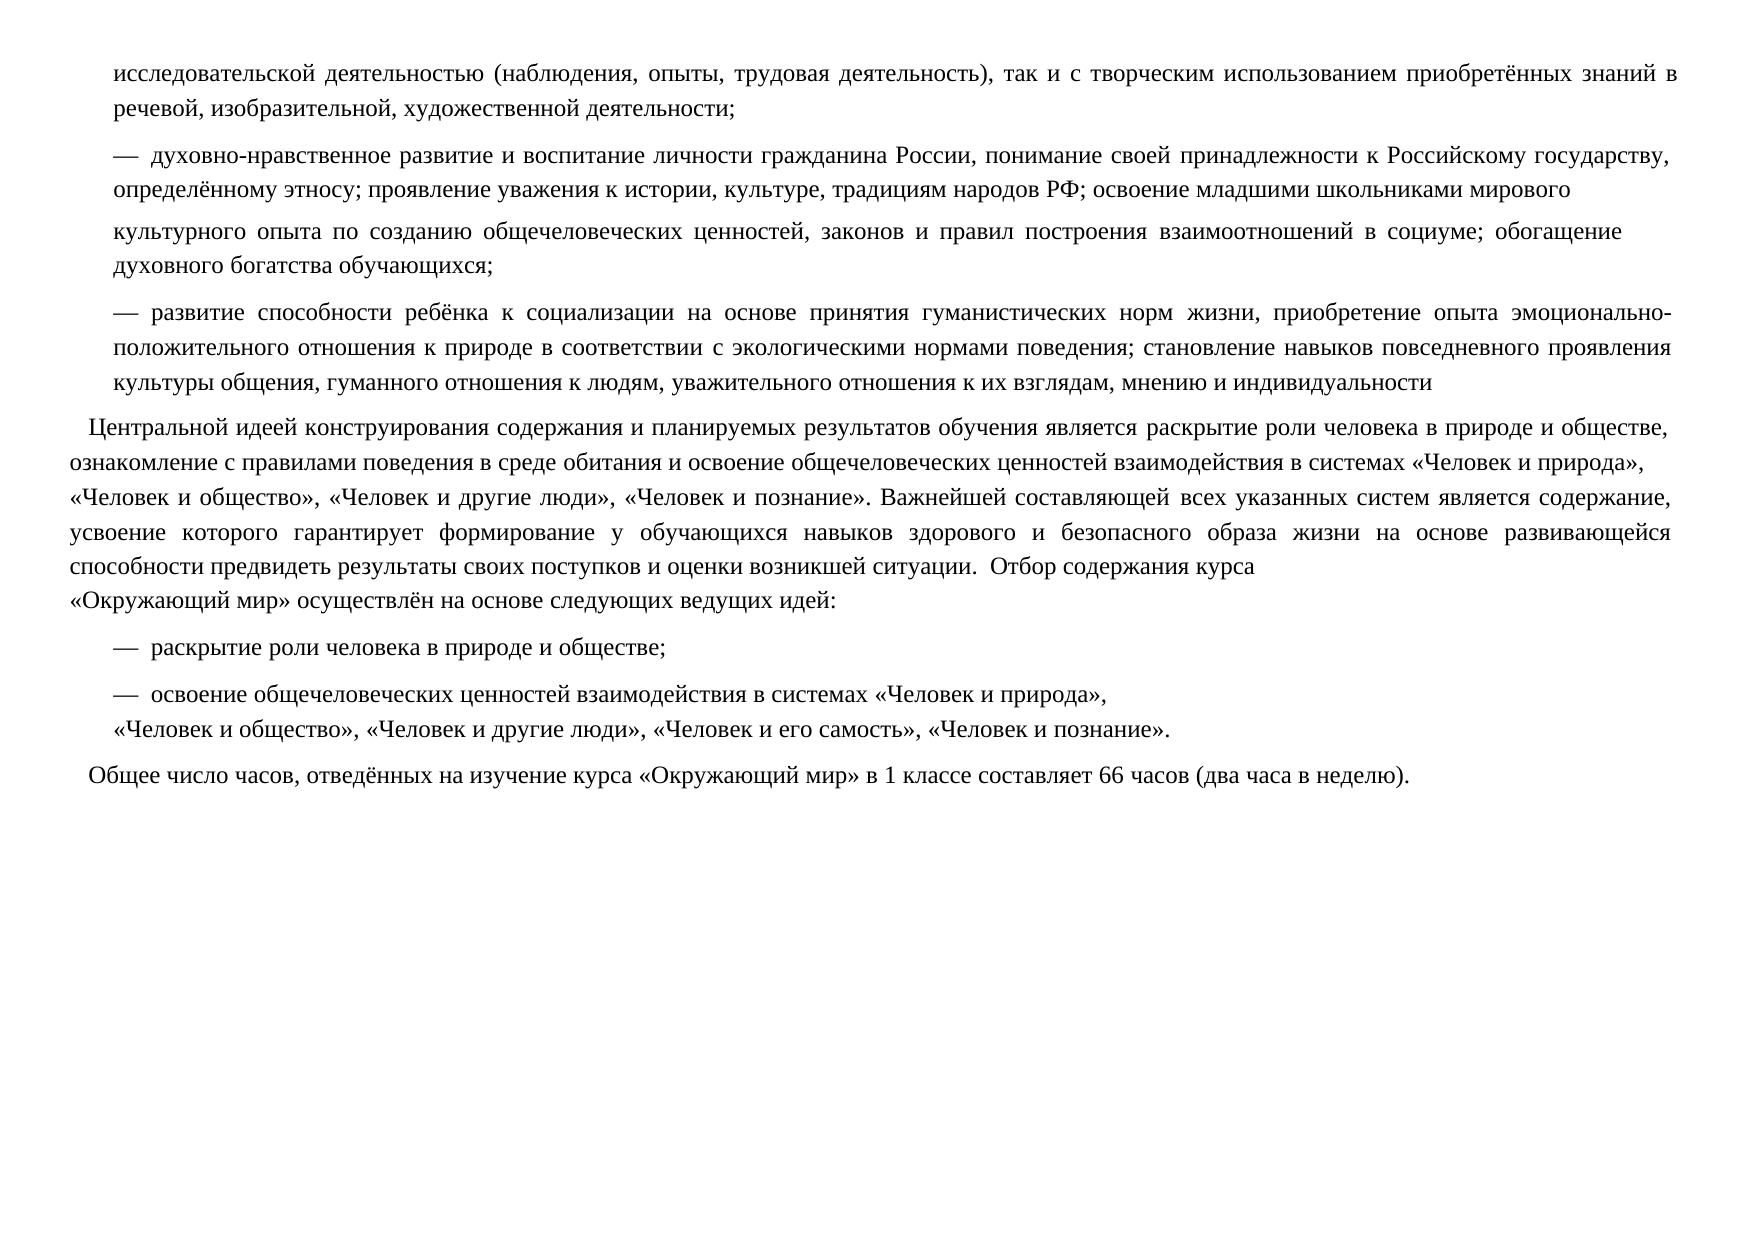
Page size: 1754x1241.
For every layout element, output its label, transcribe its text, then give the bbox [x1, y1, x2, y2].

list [113, 58, 1679, 122]
text культурного опыта по созданию общечеловеческих ценностей, законов и правил построения взаимоотношений в социуме; обогащение духовного богатства обучающихся; [113, 216, 1622, 279]
list духовно-нравственное развитие и воспитание личности гражданина России, понимание своей принадлежности к Российскому государству, определённому этносу; проявление уважения к истории, культуре, традициям народов РФ; освоение младшими школьниками мирового [113, 140, 1670, 203]
text «Окружающий мир» осуществлён на основе следующих ведущих идей: [69, 586, 1696, 614]
list освоение общечеловеческих ценностей взаимодействия в системах «Человек и природа», [113, 679, 1696, 708]
text «Человек и общество», «Человек и другие люди», «Человек и познание». Важнейшей составляющей всех указанных систем является содержание, усвоение которого гарантирует формирование у обучающихся навыков здорового и безопасного образа жизни на основе развивающейся способности предвидеть результаты своих поступков и оценки возникшей ситуации. Отбор содержания курса [69, 482, 1672, 580]
text «Человек и общество», «Человек и другие люди», «Человек и его самость», «Человек и познание». [113, 714, 1644, 743]
list развитие способности ребёнка к социализации на основе принятия гуманистических норм жизни, приобретение опыта эмоционально-положительного отношения к природе в соответствии с экологическими нормами поведения; становление навыков повседневного проявления культуры общения, гуманного отношения к людям, уважительного отношения к их взглядам, мнению и индивидуальности [113, 297, 1672, 396]
text Центральной идеей конструирования содержания и планируемых результатов обучения является раскрытие роли человека в природе и обществе, ознакомление с правилами поведения в среде обитания и освоение общечеловеческих ценностей взаимодействия в системах «Человек и природа», [69, 412, 1669, 476]
list раскрытие роли человека в природе и обществе; [113, 632, 1696, 661]
text Общее число часов, отведённых на изучение курса «Окружающий мир» в 1 классе составляет 66 часов (два часа в неделю). [69, 760, 1641, 789]
